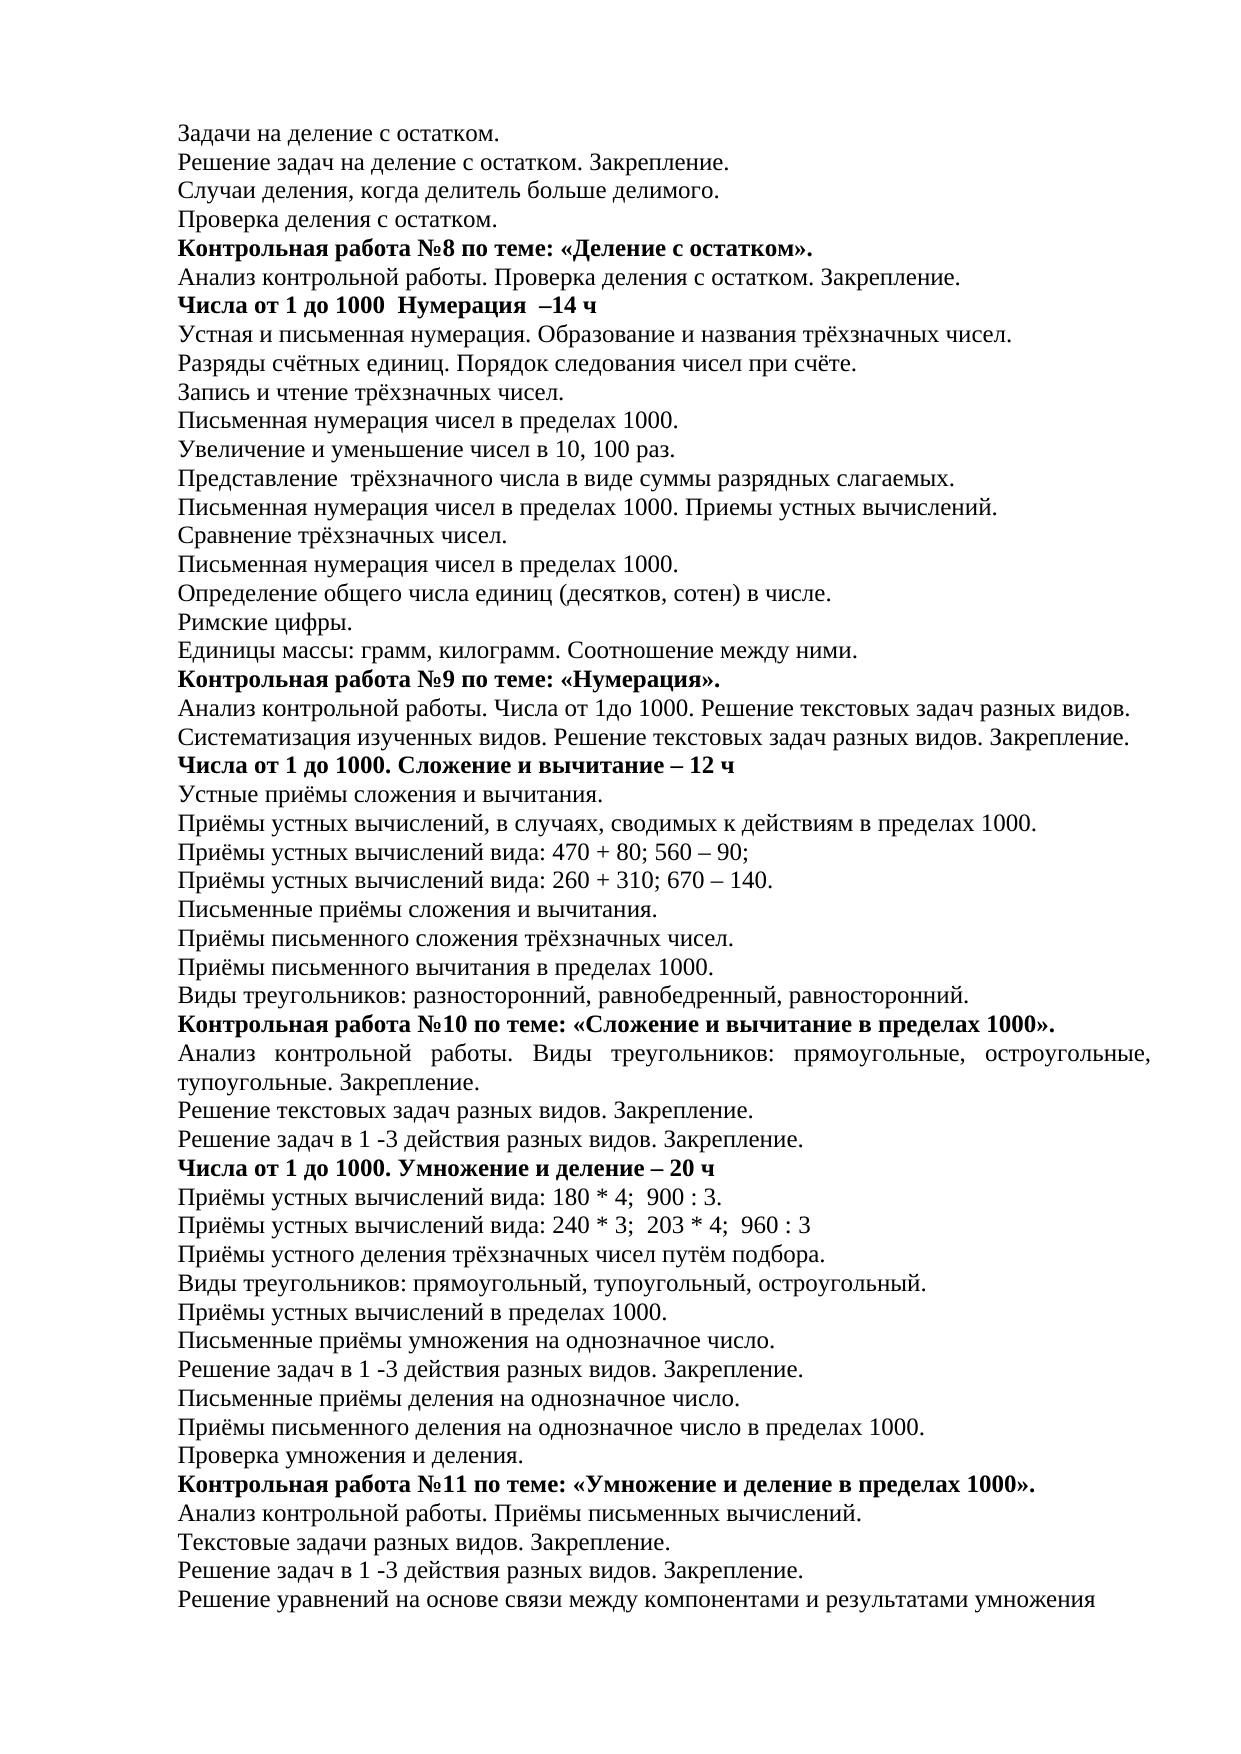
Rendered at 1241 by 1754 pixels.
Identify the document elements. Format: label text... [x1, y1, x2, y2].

text Приёмы устных вычислений в пределах 1000. [177, 1297, 1152, 1326]
text Письменные приёмы сложения и вычитания. [177, 894, 1152, 923]
text Проверка умножения и деления. [177, 1441, 1152, 1469]
text Представление трёхзначного числа в виде суммы разрядных слагаемых. [177, 463, 1152, 492]
text Решение задач на деление с остатком. Закрепление. [177, 147, 1152, 176]
text Решение уравнений на основе связи между компонентами и результатами умножения [177, 1584, 1152, 1613]
text Анализ контрольной работы. Виды треугольников: прямоугольные, остроугольные, тупоугольные. Закрепление. [177, 1038, 1152, 1096]
text Приёмы устных вычислений вида: 470 + 80; 560 – 90; [177, 837, 1152, 866]
text Устные приёмы сложения и вычитания. [177, 779, 1152, 808]
text Письменные приёмы умножения на однозначное число. [177, 1326, 1152, 1354]
text Контрольная работа №8 по теме: «Деление с остатком». [177, 233, 1152, 262]
text Виды треугольников: разносторонний, равнобедренный, равносторонний. [177, 981, 1152, 1009]
text Запись и чтение трёхзначных чисел. [177, 377, 1152, 406]
text Письменные приёмы деления на однозначное число. [177, 1383, 1152, 1412]
text Числа от 1 до 1000. Умножение и деление – 20 ч [177, 1153, 1152, 1182]
text Приёмы письменного деления на однозначное число в пределах 1000. [177, 1412, 1152, 1441]
text Случаи деления, когда делитель больше делимого. [177, 176, 1152, 204]
text Анализ контрольной работы. Проверка деления с остатком. Закрепление. [177, 262, 1152, 291]
text Контрольная работа №10 по теме: «Сложение и вычитание в пределах 1000». [177, 1009, 1152, 1038]
text Решение задач в 1 -3 действия разных видов. Закрепление. [177, 1556, 1152, 1584]
text Решение задач в 1 -3 действия разных видов. Закрепление. [177, 1354, 1152, 1383]
text Приёмы письменного вычитания в пределах 1000. [177, 952, 1152, 981]
text Приёмы устных вычислений вида: 180 * 4; 900 : 3. [177, 1182, 1152, 1211]
text Виды треугольников: прямоугольный, тупоугольный, остроугольный. [177, 1268, 1152, 1297]
text Письменная нумерация чисел в пределах 1000. Приемы устных вычислений. [177, 492, 1152, 521]
text Задачи на деление с остатком. [177, 118, 1152, 147]
text Анализ контрольной работы. Числа от 1до 1000. Решение текстовых задач разных видов. [177, 693, 1152, 722]
text Текстовые задачи разных видов. Закрепление. [177, 1527, 1152, 1556]
text Контрольная работа №9 по теме: «Нумерация». [177, 664, 1152, 693]
text Письменная нумерация чисел в пределах 1000. [177, 406, 1152, 434]
text Анализ контрольной работы. Приёмы письменных вычислений. [177, 1498, 1152, 1527]
text Контрольная работа №11 по теме: «Умножение и деление в пределах 1000». [177, 1469, 1152, 1498]
text Числа от 1 до 1000. Сложение и вычитание – 12 ч [177, 751, 1152, 779]
text Приёмы устных вычислений вида: 240 * 3; 203 * 4; 960 : 3 [177, 1211, 1152, 1239]
text Проверка деления с остатком. [177, 204, 1152, 233]
text Единицы массы: грамм, килограмм. Соотношение между ними. [177, 636, 1152, 664]
text Римские цифры. [177, 607, 1152, 636]
text Письменная нумерация чисел в пределах 1000. [177, 549, 1152, 578]
text Приёмы устных вычислений вида: 260 + 310; 670 – 140. [177, 866, 1152, 894]
text Разряды счётных единиц. Порядок следования чисел при счёте. [177, 348, 1152, 377]
text Приёмы устного деления трёхзначных чисел путём подбора. [177, 1239, 1152, 1268]
text Решение задач в 1 -3 действия разных видов. Закрепление. [177, 1124, 1152, 1153]
text Систематизация изученных видов. Решение текстовых задач разных видов. Закрепление. [177, 722, 1152, 751]
text Числа от 1 до 1000 Нумерация –14 ч [177, 291, 1152, 319]
text Определение общего числа единиц (десятков, сотен) в числе. [177, 578, 1152, 607]
text Увеличение и уменьшение чисел в 10, 100 раз. [177, 434, 1152, 463]
text Решение текстовых задач разных видов. Закрепление. [177, 1096, 1152, 1124]
text Приёмы письменного сложения трёхзначных чисел. [177, 923, 1152, 952]
text Сравнение трёхзначных чисел. [177, 521, 1152, 549]
text Приёмы устных вычислений, в случаях, сводимых к действиям в пределах 1000. [177, 808, 1152, 837]
text Устная и письменная нумерация. Образование и названия трёхзначных чисел. [177, 319, 1152, 348]
